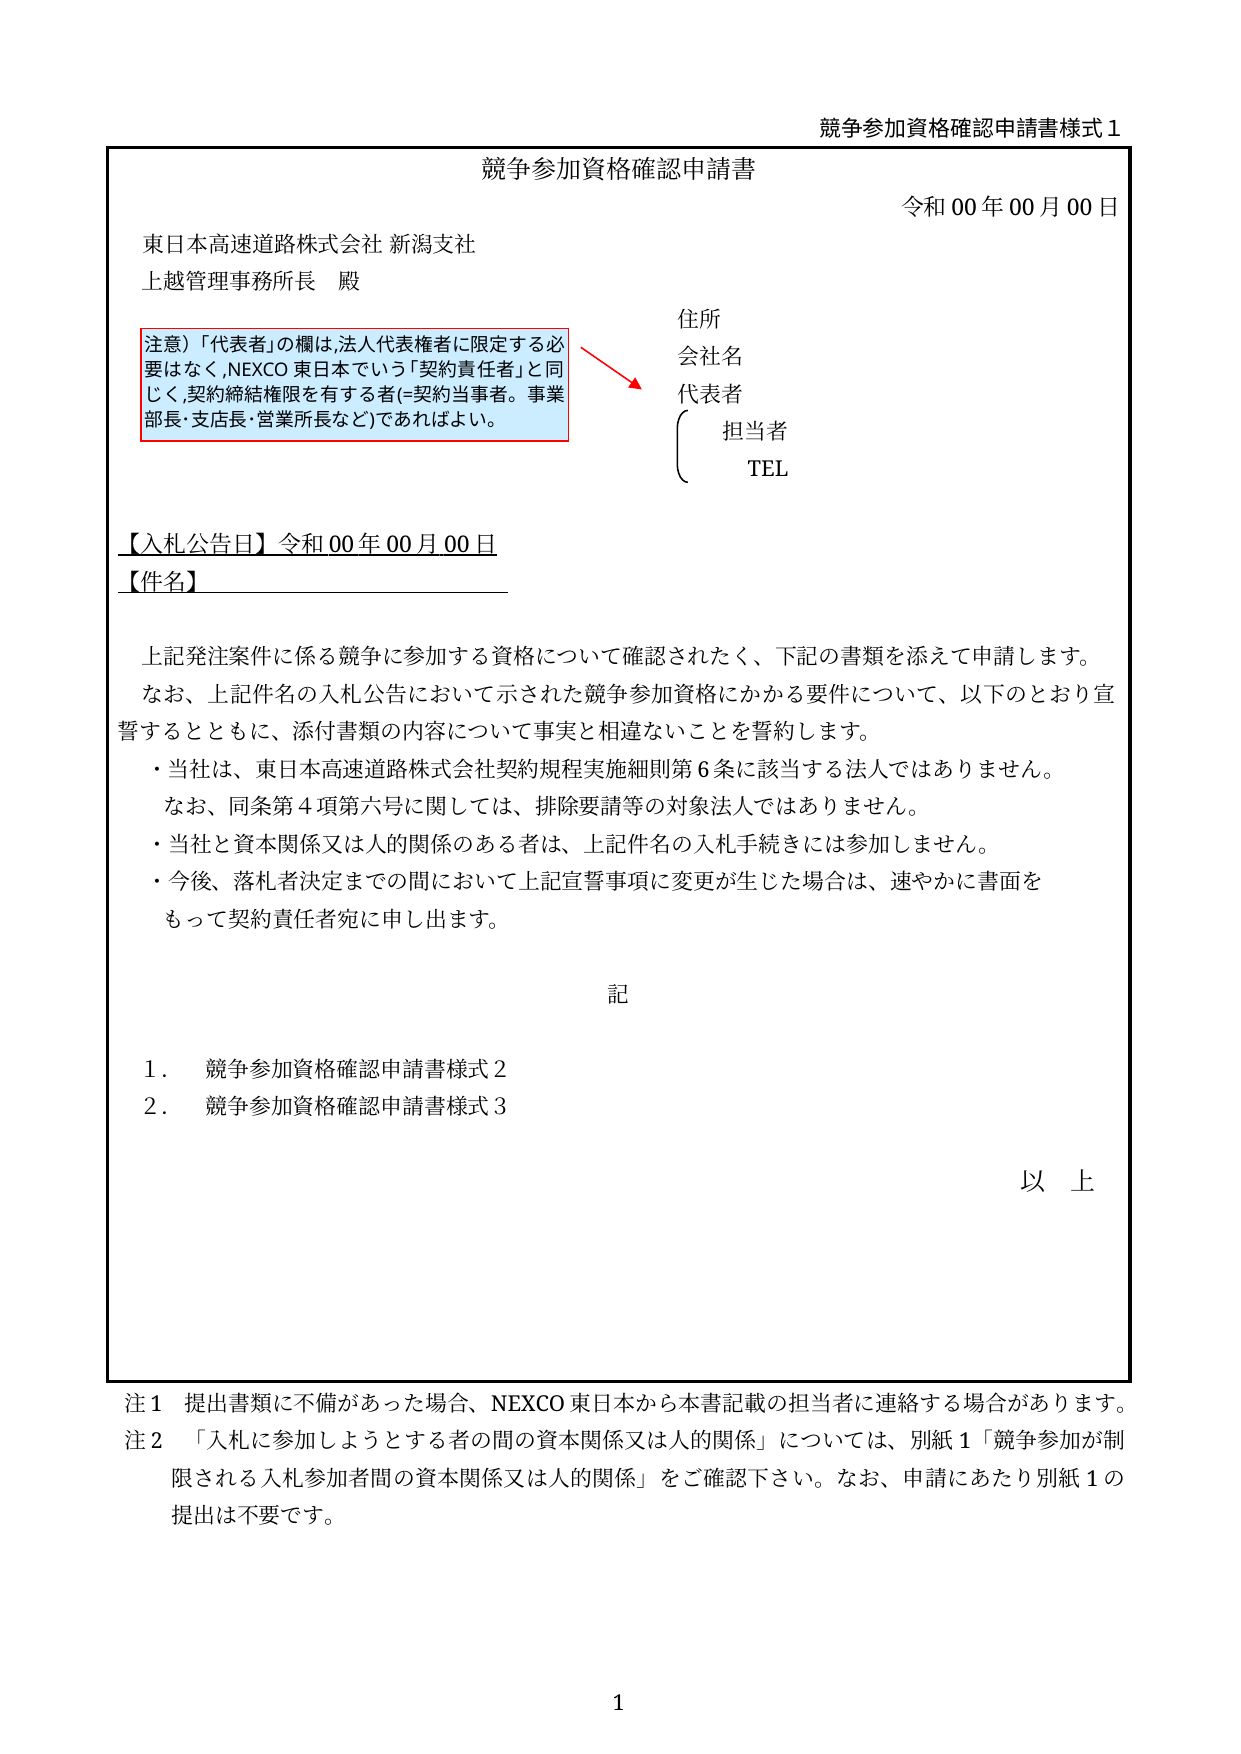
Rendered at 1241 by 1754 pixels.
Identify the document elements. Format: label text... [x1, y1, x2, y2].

table_header 競争参加資格確認申請書 令和00年00月00日 東日本高速道路株式会社 新潟支社 上越管理事務所長 殿 【入札公告日】令和00年00月00日 【件名】 上記発注案件に係る競争に参加する資格について確認されたく、下記の書類を添えて申請します。 なお、上記件名の入札公告において示された競争参加資格にかかる要件について、以下のとおり宣誓するとともに、添付書類の内容について事実と相違ないことを誓約します。 ・当社は、東日本高速道路株式会社契約規程実施細則第6条に該当する法人ではありません。 なお、同条第４項第六号に関しては、排除要請等の対象法人ではありません。 ・当社と資本関係又は人的関係のある者は、上記件名の入札手続きには参加しません。 ・今後、落札者決定までの間において上記宣誓事項に変更が生じた場合は、速やかに書面を もって契約責任者宛に申し出ます。 記 競争参加資格確認申請書様式２ 競争参加資格確認申請書様式３ 以 上 [109, 149, 1128, 1380]
text 競争参加資格確認申請書様式１ [112, 108, 1125, 146]
text 注2 「入札に参加しようとする者の間の資本関係又は人的関係」については、別紙1「競争参加が制限される入札参加者間の資本関係又は人的関係」をご確認下さい。なお、申請にあたり別紙1の提出は不要です。 [124, 1420, 1125, 1533]
text 注1 提出書類に不備があった場合、NEXCO東日本から本書記載の担当者に連絡する場合があります。 [124, 1383, 1125, 1420]
